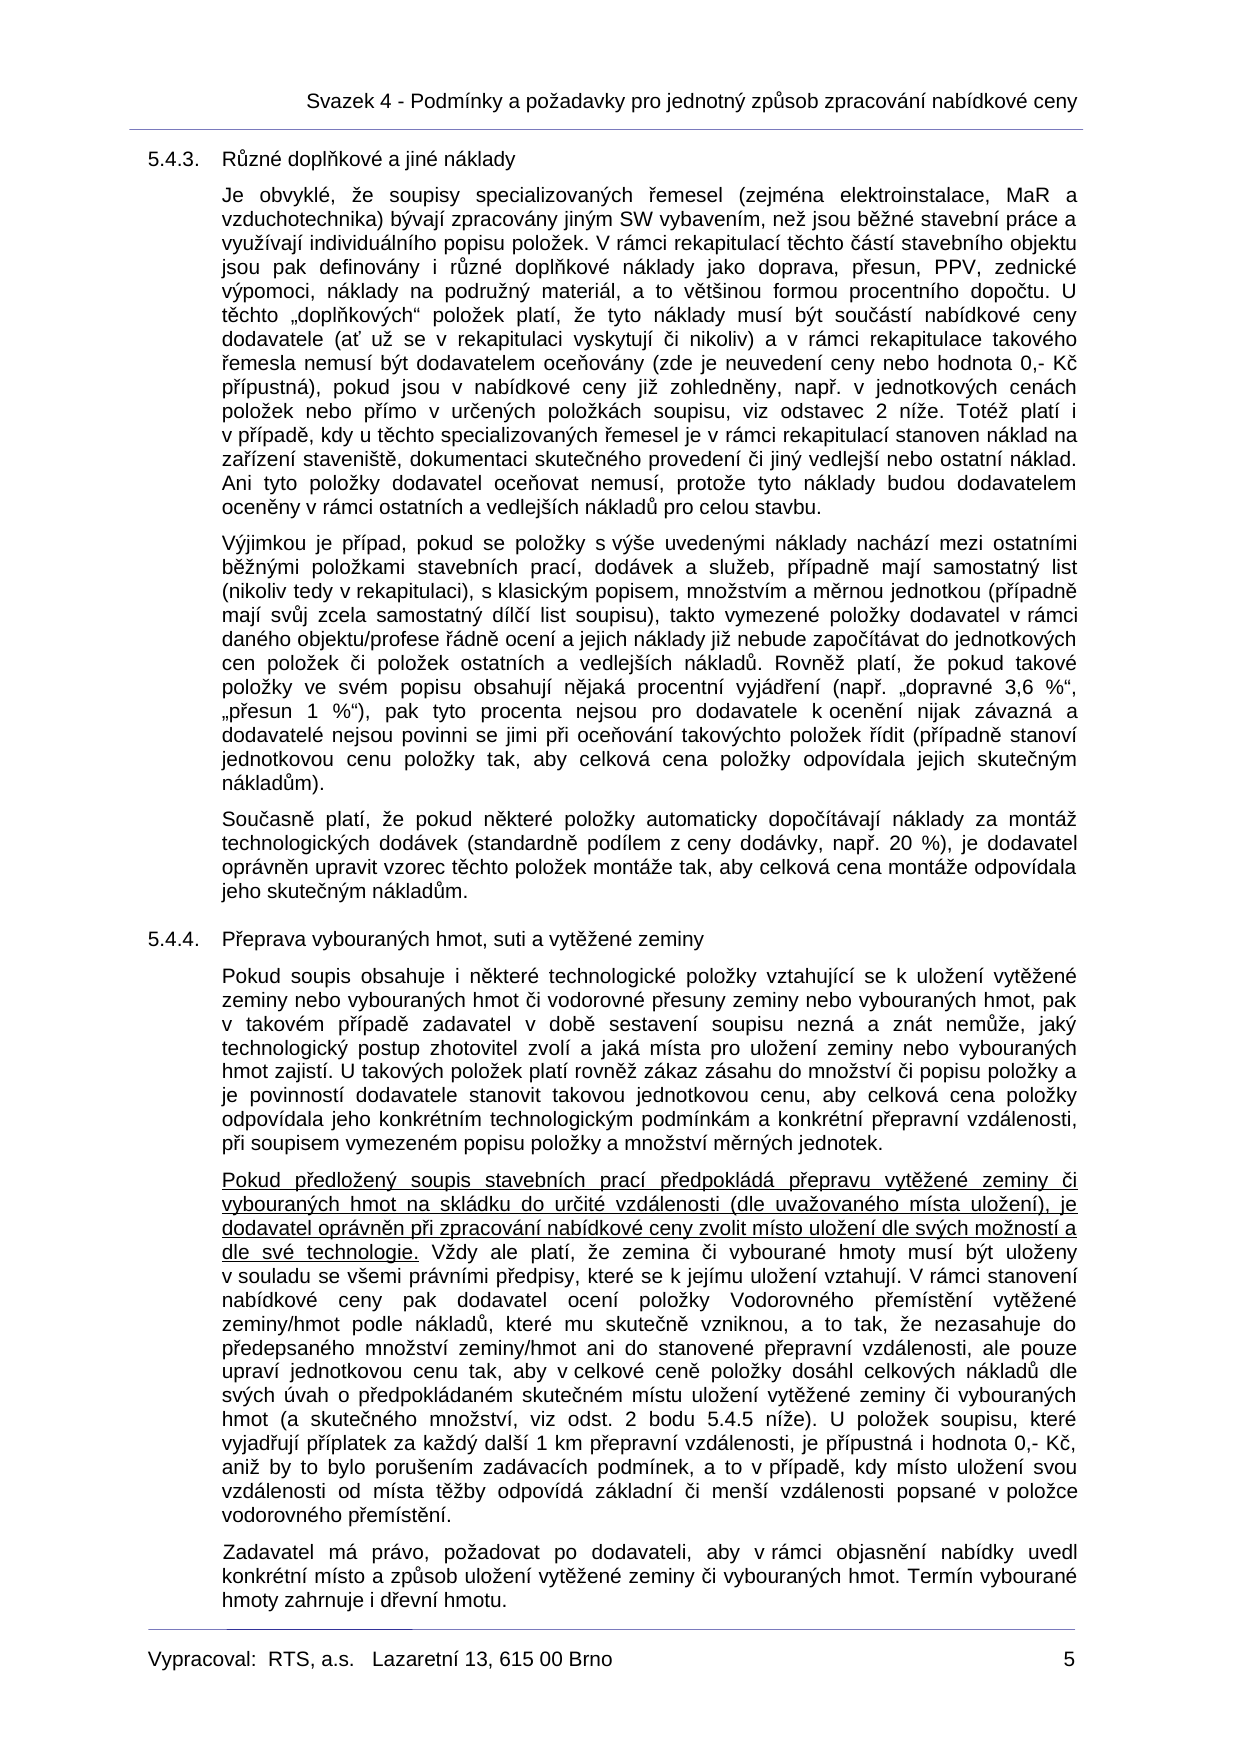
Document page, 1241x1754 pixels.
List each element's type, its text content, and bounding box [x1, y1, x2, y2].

subtitle Výjimkou je případ, pokud se položky s výše uvedenými náklady nachází mezi ostatními běžnými položkami stavebních prací, dodávek a služeb, případně mají samostatný list (nikoliv tedy v rekapitulaci), s klasickým popisem, množstvím a měrnou jednotkou (případně mají svůj zcela samostatný dílčí list soupisu), takto vymezené položky dodavatel v rámci daného objektu/profese řádně ocení a jejich náklady již nebude započítávat do jednotkových cen položek či položek ostatních a vedlejších nákladů. Rovněž platí, že pokud takové položky ve svém popisu obsahují nějaká procentní vyjádření (např. „dopravné 3,6 %“, „přesun 1 %“), pak tyto procenta nejsou pro dodavatele k ocenění nijak závazná a dodavatelé nejsou povinni se jimi při oceňování takovýchto položek řídit (případně stanoví jednotkovou cenu položky tak, aby celková cena položky odpovídala jejich skutečným nákladům). [222, 531, 1078, 795]
subtitle Různé doplňkové a jiné náklady [148, 147, 1078, 171]
subtitle Pokud předložený soupis stavebních prací předpokládá přepravu vytěžené zeminy či vybouraných hmot na skládku do určité vzdálenosti (dle uvažovaného místa uložení), je dodavatel oprávněn při zpracování nabídkové ceny zvolit místo uložení dle svých možností a dle své technologie. Vždy ale platí, že zemina či vybourané hmoty musí být uloženy v souladu se všemi právními předpisy, které se k jejímu uložení vztahují. V rámci stanovení nabídkové ceny pak dodavatel ocení položky Vodorovného přemístění vytěžené zeminy/hmot podle nákladů, které mu skutečně vzniknou, a to tak, že nezasahuje do předepsaného množství zeminy/hmot ani do stanovené přepravní vzdálenosti, ale pouze upraví jednotkovou cenu tak, aby v celkové ceně položky dosáhl celkových nákladů dle svých úvah o předpokládaném skutečném místu uložení vytěžené zeminy či vybouraných hmot (a skutečného množství, viz odst. 2 bodu 5.4.5 níže). U položek soupisu, které vyjadřují příplatek za každý další 1 km přepravní vzdálenosti, je přípustná i hodnota 0,- Kč, aniž by to bylo porušením zadávacích podmínek, a to v případě, kdy místo uložení svou vzdálenosti od místa těžby odpovídá základní či menší vzdálenosti popsané v položce vodorovného přemístění. [222, 1214, 1078, 1527]
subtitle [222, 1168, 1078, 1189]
subtitle Pokud soupis obsahuje i některé technologické položky vztahující se k uložení vytěžené zeminy nebo vybouraných hmot či vodorovné přesuny zeminy nebo vybouraných hmot, pak v takovém případě zadavatel v době sestavení soupisu nezná a znát nemůže, jaký technologický postup zhotovitel zvolí a jaká místa pro uložení zeminy nebo vybouraných hmot zajistí. U takových položek platí rovněž zákaz zásahu do množství či popisu položky a je povinností dodavatele stanovit takovou jednotkovou cenu, aby celková cena položky odpovídala jeho konkrétním technologickým podmínkám a konkrétní přepravní vzdálenosti, při soupisem vymezeném popisu položky a množství měrných jednotek. [222, 963, 1078, 1155]
subtitle Přeprava vybouraných hmot, suti a vytěžené zeminy [148, 927, 1078, 951]
subtitle Je obvyklé, že soupisy specializovaných řemesel (zejména elektroinstalace, MaR a vzduchotechnika) bývají zpracovány jiným SW vybavením, než jsou běžné stavební práce a využívají individuálního popisu položek. V rámci rekapitulací těchto částí stavebního objektu jsou pak definovány i různé doplňkové náklady jako doprava, přesun, PPV, zednické výpomoci, náklady na podružný materiál, a to většinou formou procentního dopočtu. U těchto „doplňkových“ položek platí, že tyto náklady musí být součástí nabídkové ceny dodavatele (ať už se v rekapitulaci vyskytují či nikoliv) a v rámci rekapitulace takového řemesla nemusí být dodavatelem oceňovány (zde je neuvedení ceny nebo hodnota 0,- Kč přípustná), pokud jsou v nabídkové ceny již zohledněny, např. v jednotkových cenách položek nebo přímo v určených položkách soupisu, viz odstavec 2 níže. Totéž platí i v případě, kdy u těchto specializovaných řemesel je v rámci rekapitulací stanoven náklad na zařízení staveniště, dokumentaci skutečného provedení či jiný vedlejší nebo ostatní náklad. Ani tyto položky dodavatel oceňovat nemusí, protože tyto náklady budou dodavatelem oceněny v rámci ostatních a vedlejších nákladů pro celou stavbu. [222, 183, 1078, 519]
text Současně platí, že pokud některé položky automaticky dopočítávají náklady za montáž technologických dodávek (standardně podílem z ceny dodávky, např. 20 %), je dodavatel oprávněn upravit vzorec těchto položek montáže tak, aby celková cena montáže odpovídala jeho skutečným nákladům. [222, 807, 1078, 903]
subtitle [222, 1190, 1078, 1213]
text Zadavatel má právo, požadovat po dodavateli, aby v rámci objasnění nabídky uvedl konkrétní místo a způsob uložení vytěžené zeminy či vybouraných hmot. Termín vybourané hmoty zahrnuje i dřevní hmotu. [222, 1539, 1078, 1611]
